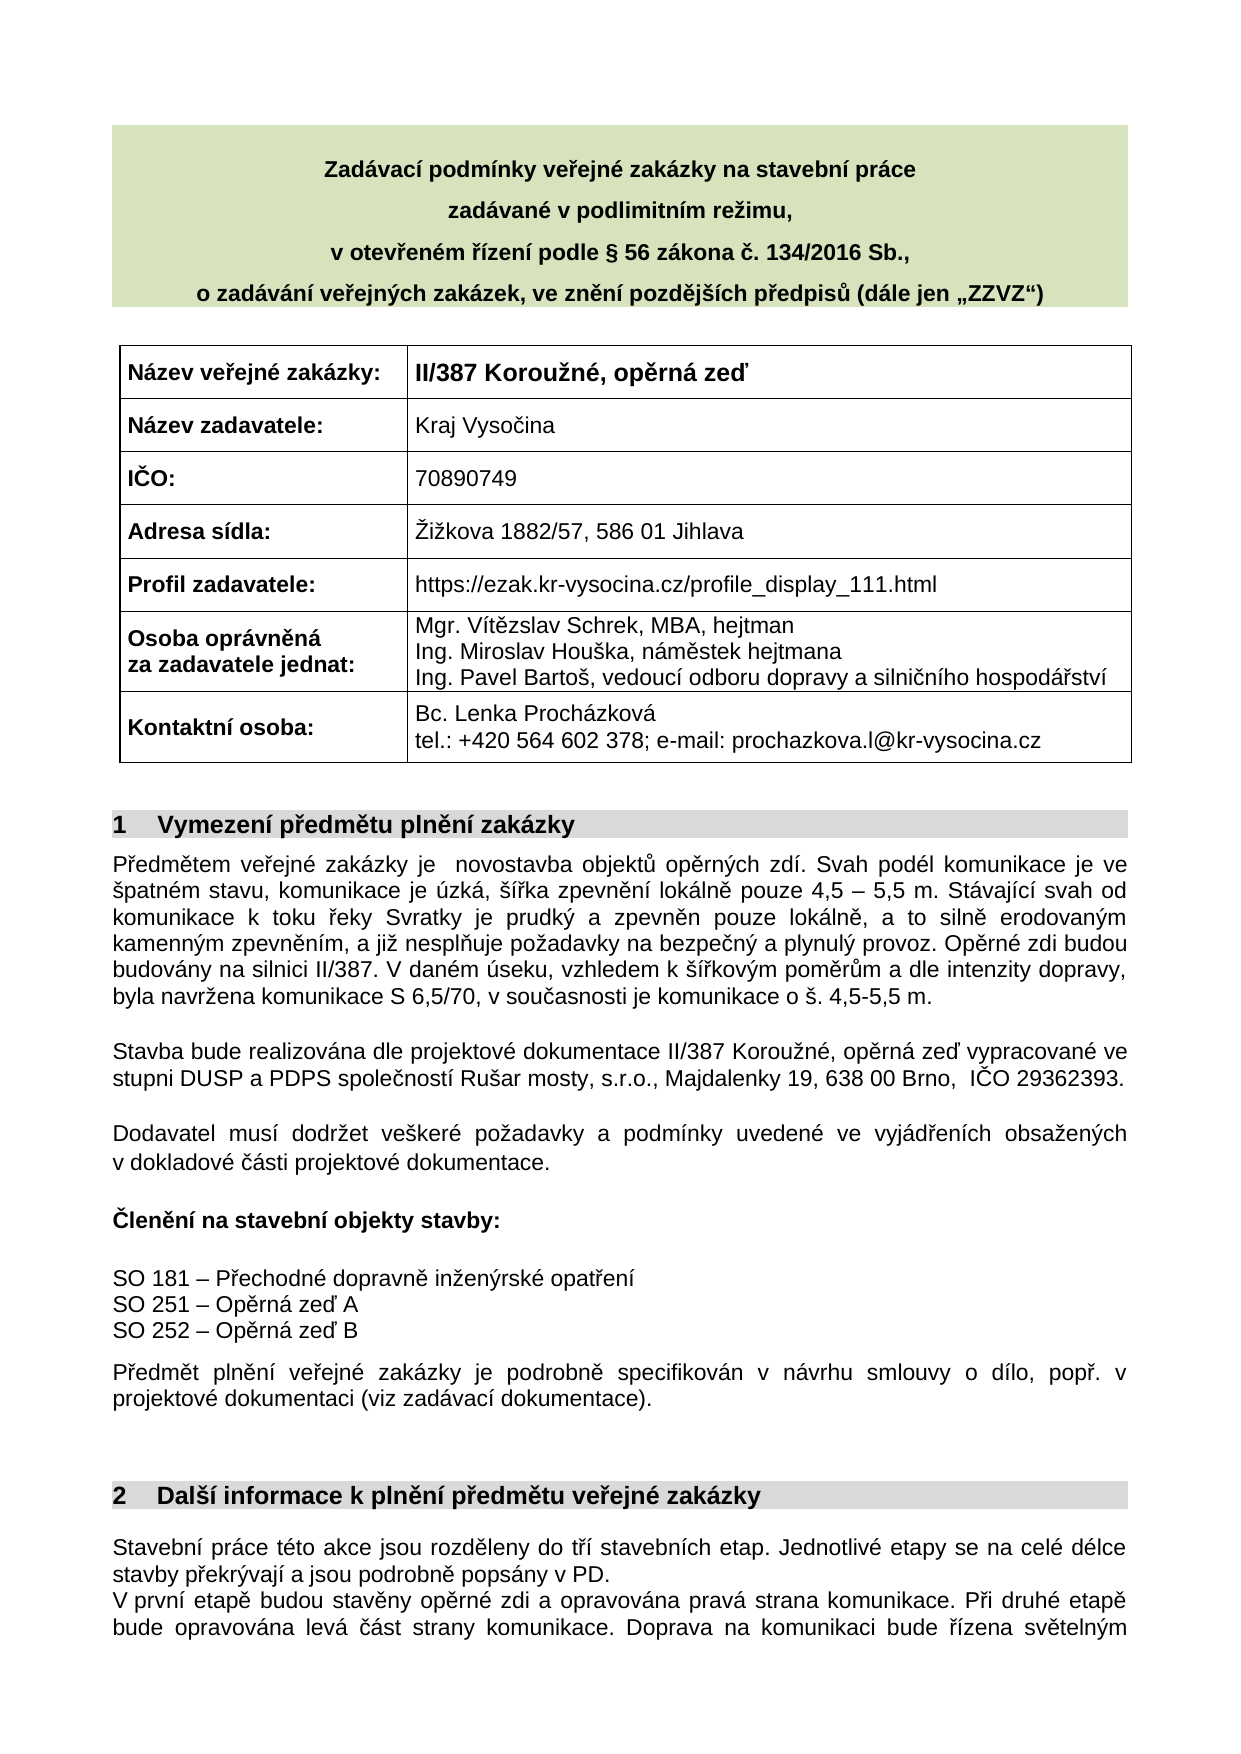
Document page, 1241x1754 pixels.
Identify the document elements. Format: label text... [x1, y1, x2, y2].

text v otevřeném řízení podle § 56 zákona č. 134/2016 Sb., [112, 239, 1128, 265]
table_header Název veřejné zakázky: [121, 346, 407, 398]
subtitle Vymezení předmětu plnění zakázky [112, 810, 1128, 838]
table_cell Žižkova 1882/57, 586 01 Jihlava [408, 505, 1131, 557]
subtitle Další informace k plnění předmětu veřejné zakázky [112, 1481, 1128, 1509]
title Stavební práce této akce jsou rozděleny do tří stavebních etap. Jednotlivé etapy se na celé délce stavby překrývají a jsou podrobně popsány v PD. [112, 1534, 1128, 1587]
text SO 252 – Opěrná zeď B [112, 1317, 1128, 1344]
table_cell Mgr. Vítězslav Schrek, MBA, hejtman Ing. Miroslav Houška, náměstek hejtmana Ing. Pavel Bartoš, vedoucí odboru dopravy a silničního hospodářství [408, 612, 1131, 691]
table_cell Profil zadavatele: [121, 559, 407, 611]
text Zadávací podmínky veřejné zakázky na stavební práce [112, 125, 1128, 182]
table_cell Kontaktní osoba: [121, 692, 407, 762]
table_cell Osoba oprávněná za zadavatele jednat: [121, 612, 407, 691]
table_cell Název zadavatele: [121, 399, 407, 451]
text Členění na stavební objekty stavby: [112, 1207, 1128, 1233]
text zadávané v podlimitním režimu, [112, 197, 1128, 224]
table_cell Bc. Lenka Procházková tel.: +420 564 602 378; e-mail: prochazkova.l@kr-vysocina.cz [408, 692, 1131, 762]
table_cell Kraj Vysočina [408, 399, 1131, 451]
table_cell https://ezak.kr-vysocina.cz/profile_display_111.html [408, 559, 1131, 611]
text o zadávání veřejných zakázek, ve znění pozdějších předpisů (dále jen „ZZVZ“) [112, 280, 1128, 307]
text SO 181 – Přechodné dopravně inženýrské opatření [112, 1264, 1128, 1291]
text Předmět plnění veřejné zakázky je podrobně specifikován v návrhu smlouvy o dílo, popř. v projektové dokumentaci (viz zadávací dokumentace). [112, 1359, 1128, 1411]
text Stavba bude realizována dle projektové dokumentace II/387 Koroužné, opěrná zeď vypracované ve stupni DUSP a PDPS společností Rušar mosty, s.r.o., Majdalenky 19, 638 00 Brno, IČO 29362393. [112, 1038, 1128, 1091]
table_header II/387 Koroužné, opěrná zeď [408, 346, 1131, 398]
text Dodavatel musí dodržet veškeré požadavky a podmínky uvedené ve vyjádřeních obsažených v dokladové části projektové dokumentace. [112, 1120, 1128, 1175]
text Předmětem veřejné zakázky je novostavba objektů opěrných zdí. Svah podél komunikace je ve špatném stavu, komunikace je úzká, šířka zpevnění lokálně pouze 4,5 – 5,5 m. Stávající svah od komunikace k toku řeky Svratky je prudký a zpevněn pouze lokálně, a to silně erodovaným kamenným zpevněním, a již nesplňuje požadavky na bezpečný a plynulý provoz. Opěrné zdi budou budovány na silnici II/387. V daném úseku, vzhledem k šířkovým poměrům a dle intenzity dopravy, byla navržena komunikace S 6,5/70, v současnosti je komunikace o š. 4,5-5,5 m. [112, 851, 1128, 1009]
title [112, 1587, 1128, 1640]
table_cell Adresa sídla: [121, 505, 407, 557]
table_cell 70890749 [408, 452, 1131, 504]
text SO 251 – Opěrná zeď A [112, 1291, 1128, 1317]
table_cell IČO: [121, 452, 407, 504]
